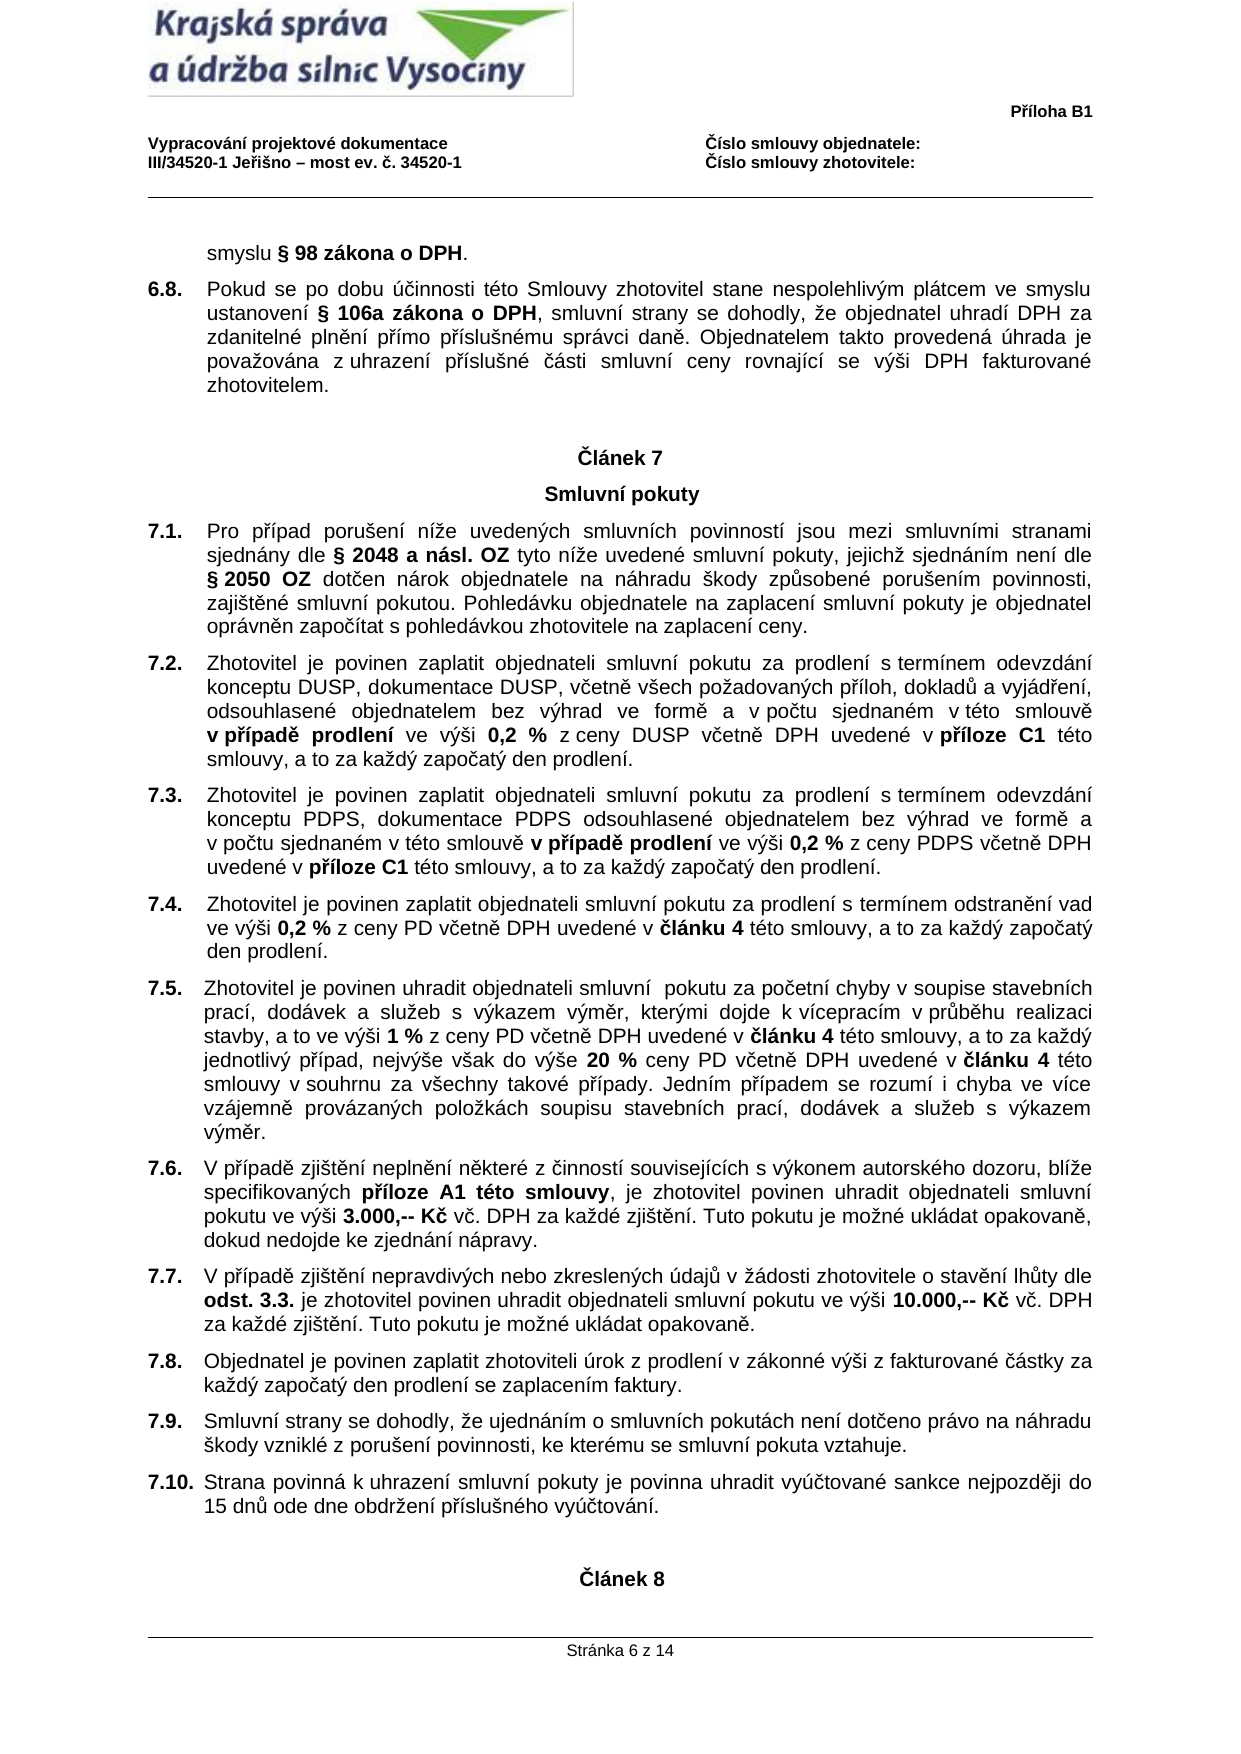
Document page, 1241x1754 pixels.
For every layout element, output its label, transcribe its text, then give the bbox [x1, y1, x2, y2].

list Zhotovitel je povinen zaplatit objednateli smluvní pokutu za prodlení s termínem odevzdání konceptu PDPS, dokumentace PDPS odsouhlasené objednatelem bez výhrad ve formě a v počtu sjednaném v této smlouvě v případě prodlení ve výši 0,2 % z ceny PDPS včetně DPH uvedené v příloze C1 této smlouvy, a to za každý započatý den prodlení. [148, 783, 1093, 879]
list Článek 8 [148, 1566, 1096, 1590]
list Smluvní strany se dohodly, že ujednáním o smluvních pokutách není dotčeno právo na náhradu škody vzniklé z porušení povinnosti, ke kterému se smluvní pokuta vztahuje. [148, 1409, 1093, 1457]
list Pokud se po dobu účinnosti této Smlouvy zhotovitel stane nespolehlivým plátcem ve smyslu ustanovení § 106a zákona o DPH, smluvní strany se dohodly, že objednatel uhradí DPH za zdanitelné plnění přímo příslušnému správci daně. Objednatelem takto provedená úhrada je považována z uhrazení příslušné části smluvní ceny rovnající se výši DPH fakturované zhotovitelem. [148, 277, 1093, 397]
list V případě zjištění neplnění některé z činností souvisejících s výkonem autorského dozoru, blíže specifikovaných příloze A1 této smlouvy, je zhotovitel povinen uhradit objednateli smluvní pokutu ve výši 3.000,-- Kč vč. DPH za každé zjištění. Tuto pokutu je možné ukládat opakovaně, dokud nedojde ke zjednání nápravy. [148, 1156, 1093, 1252]
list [148, 240, 1093, 264]
list Objednatel je povinen zaplatit zhotoviteli úrok z prodlení v zákonné výši z fakturované částky za každý započatý den prodlení se zaplacením faktury. [148, 1349, 1093, 1397]
list Zhotovitel je povinen zaplatit objednateli smluvní pokutu za prodlení s termínem odstranění vad ve výši 0,2 % z ceny PD včetně DPH uvedené v článku 4 této smlouvy, a to za každý započatý den prodlení. [148, 891, 1093, 963]
list Zhotovitel je povinen uhradit objednateli smluvní pokutu za početní chyby v soupise stavebních prací, dodávek a služeb s výkazem výměr, kterými dojde k vícepracím v průběhu realizaci stavby, a to ve výši 1 % z ceny PD včetně DPH uvedené v článku 4 této smlouvy, a to za každý jednotlivý případ, nejvýše však do výše 20 % ceny PD včetně DPH uvedené v článku 4 této smlouvy v souhrnu za všechny takové případy. Jedním případem se rozumí i chyba ve více vzájemně provázaných položkách soupisu stavebních prací, dodávek a služeb s výkazem výměr. [148, 976, 1093, 1143]
list Zhotovitel je povinen zaplatit objednateli smluvní pokutu za prodlení s termínem odevzdání konceptu DUSP, dokumentace DUSP, včetně všech požadovaných příloh, dokladů a vyjádření, odsouhlasené objednatelem bez výhrad ve formě a v počtu sjednaném v této smlouvě v případě prodlení ve výši 0,2 % z ceny DUSP včetně DPH uvedené v příloze C1 této smlouvy, a to za každý započatý den prodlení. [148, 651, 1093, 771]
list Smluvní pokuty [148, 482, 1096, 506]
list Článek 7 [148, 446, 1093, 469]
list Strana povinná k uhrazení smluvní pokuty je povinna uhradit vyúčtované sankce nejpozději do 15 dnů ode dne obdržení příslušného vyúčtování. [148, 1469, 1093, 1517]
list V případě zjištění nepravdivých nebo zkreslených údajů v žádosti zhotovitele o stavění lhůty dle odst. 3.3. je zhotovitel povinen uhradit objednateli smluvní pokutu ve výši 10.000,-- Kč vč. DPH za každé zjištění. Tuto pokutu je možné ukládat opakovaně. [148, 1264, 1093, 1336]
picture [147, 2, 574, 98]
list Pro případ porušení níže uvedených smluvních povinností jsou mezi smluvními stranami sjednány dle § 2048 a násl. OZ tyto níže uvedené smluvní pokuty, jejichž sjednáním není dle § 2050 OZ dotčen nárok objednatele na náhradu škody způsobené porušením povinnosti, zajištěné smluvní pokutou. Pohledávku objednatele na zaplacení smluvní pokuty je objednatel oprávněn započítat s pohledávkou zhotovitele na zaplacení ceny. [148, 518, 1093, 638]
